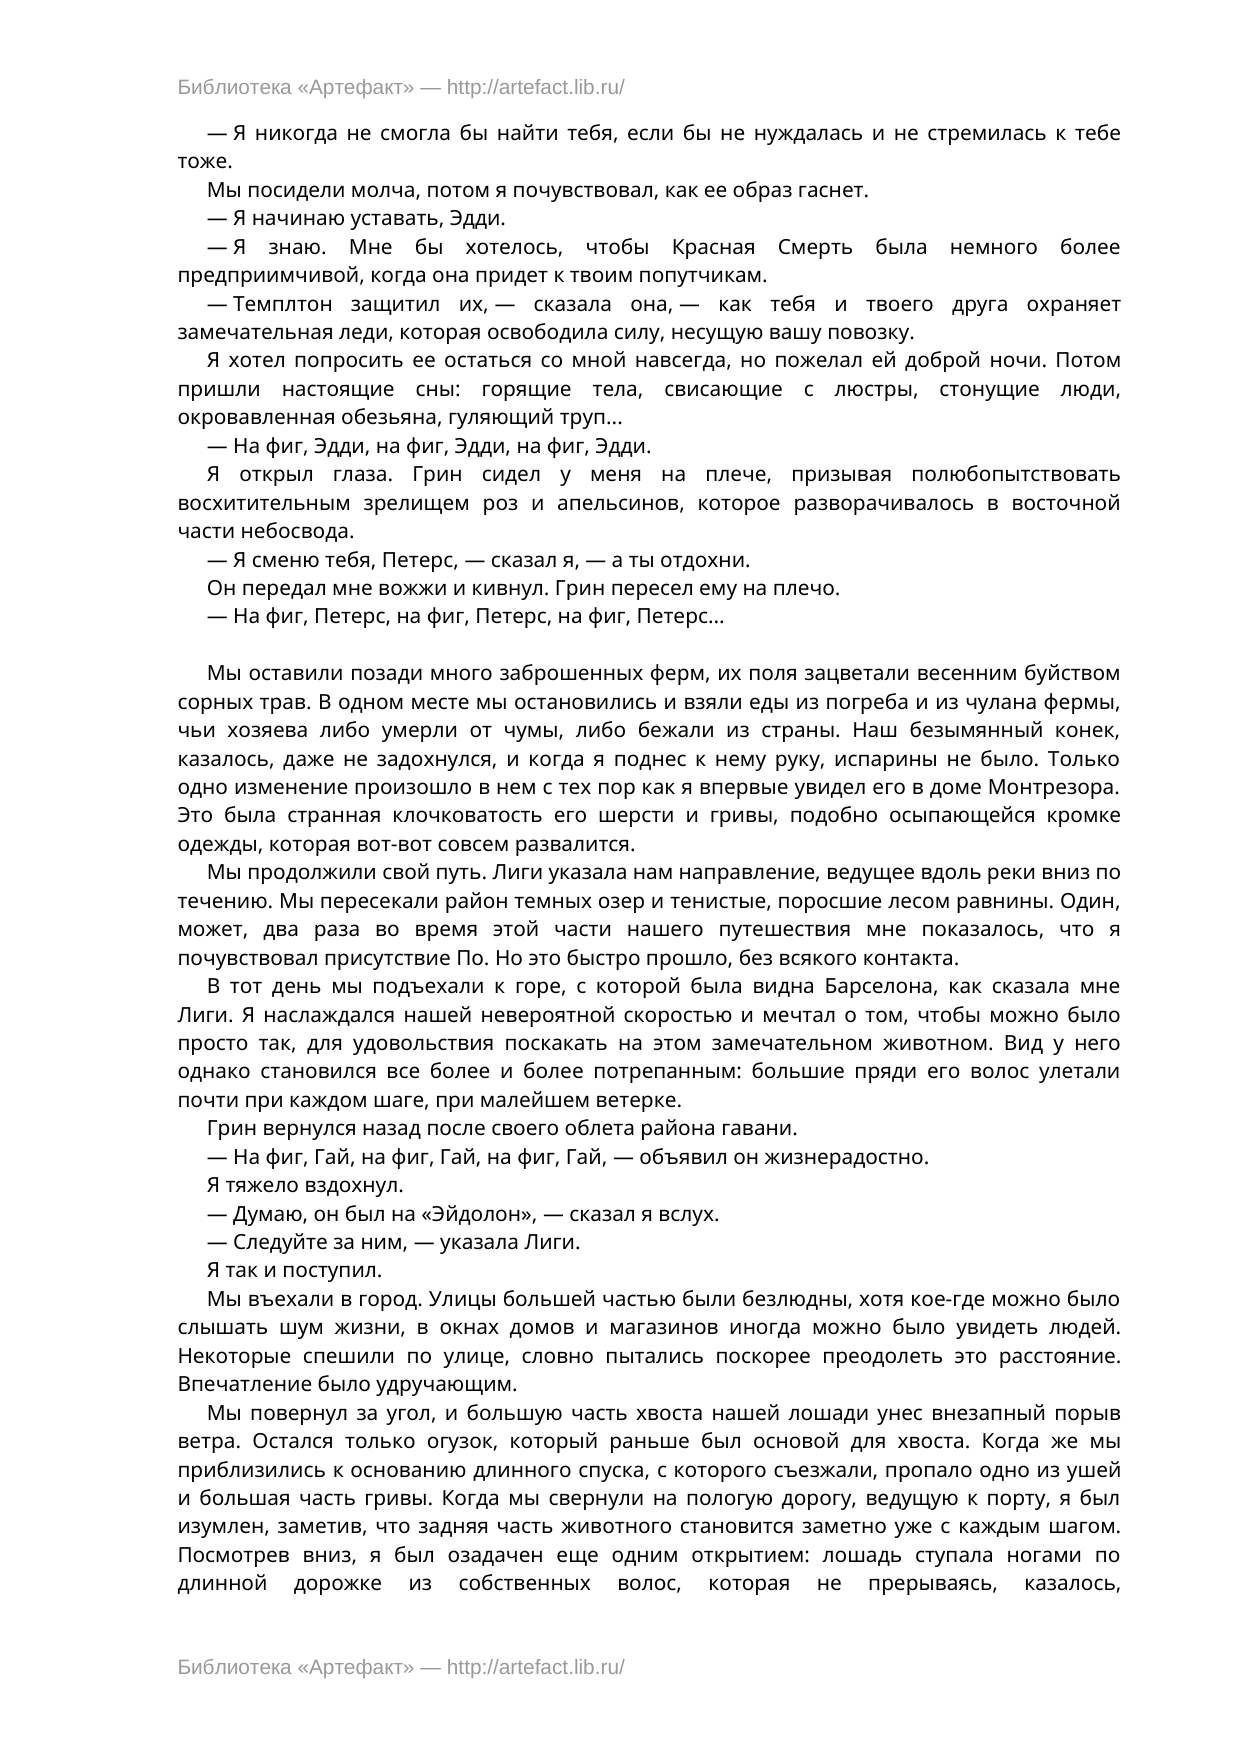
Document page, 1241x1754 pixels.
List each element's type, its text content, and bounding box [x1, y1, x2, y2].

text — На фиг, Петерс, на фиг, Петерс, на фиг, Петерс... [177, 602, 1122, 630]
text Я так и поступил. [177, 1256, 1122, 1284]
text — На фиг, Эдди, на фиг, Эдди, на фиг, Эдди. [177, 431, 1122, 459]
text Грин вернулся назад после своего облета района гавани. [177, 1113, 1122, 1142]
text — На фиг, Гай, на фиг, Гай, на фиг, Гай, — объявил он жизнерадостно. [177, 1142, 1122, 1170]
text — Я знаю. Мне бы хотелось, чтобы Красная Смерть была немного более предприимчивой, когда она придет к твоим попутчикам. [177, 232, 1122, 289]
text Мы оставили позади много заброшенных ферм, их поля зацветали весенним буйством сорных трав. В одном месте мы остановились и взяли еды из погреба и из чулана фермы, чьи хозяева либо умерли от чумы, либо бежали из страны. Наш безымянный конек, казалось, даже не задохнулся, и когда я поднес к нему руку, испарины не было. Только одно изменение произошло в нем с тех пор как я впервые увидел его в доме Монтрезора. Это была странная клочковатость его шерсти и гривы, подобно осыпающейся кромке одежды, которая вот-вот совсем развалится. [177, 658, 1122, 857]
text Мы посидели молча, потом я почувствовал, как ее образ гаснет. [177, 175, 1122, 203]
text Я тяжело вздохнул. [177, 1170, 1122, 1199]
text — Темплтон защитил их, — сказала она, — как тебя и твоего друга охраняет замечательная леди, которая освободила силу, несущую вашу повозку. [177, 289, 1122, 346]
text — Я начинаю уставать, Эдди. [177, 203, 1122, 232]
text Я хотел попросить ее остаться со мной навсегда, но пожелал ей доброй ночи. Потом пришли настоящие сны: горящие тела, свисающие с люстры, стонущие люди, окровавленная обезьяна, гуляющий труп... [177, 346, 1122, 431]
text Он передал мне вожжи и кивнул. Грин пересел ему на плечо. [177, 573, 1122, 602]
text — Думаю, он был на «Эйдолон», — сказал я вслух. [177, 1199, 1122, 1227]
text Мы продолжили свой путь. Лиги указала нам направление, ведущее вдоль реки вниз по течению. Мы пересекали район темных озер и тенистые, поросшие лесом равнины. Один, может, два раза во время этой части нашего путешествия мне показалось, что я почувствовал присутствие По. Но это быстро прошло, без всякого контакта. [177, 857, 1122, 971]
text — Следуйте за ним, — указала Лиги. [177, 1227, 1122, 1256]
text — Я никогда не смогла бы найти тебя, если бы не нуждалась и не стремилась к тебе тоже. [177, 118, 1122, 175]
text Я открыл глаза. Грин сидел у меня на плече, призывая полюбопытствовать восхитительным зрелищем роз и апельсинов, которое разворачивалось в восточной части небосвода. [177, 459, 1122, 545]
text — Я сменю тебя, Петерс, — сказал я, — а ты отдохни. [177, 545, 1122, 573]
text Мы въехали в город. Улицы большей частью были безлюдны, хотя кое-где можно было слышать шум жизни, в окнах домов и магазинов иногда можно было увидеть людей. Некоторые спешили по улице, словно пытались поскорее преодолеть это расстояние. Впечатление было удручающим. [177, 1284, 1122, 1398]
text В тот день мы подъехали к горе, с которой была видна Барселона, как сказала мне Лиги. Я наслаждался нашей невероятной скоростью и мечтал о том, чтобы можно было просто так, для удовольствия поскакать на этом замечательном животном. Вид у него однако становился все более и более потрепанным: большие пряди его волос улетали почти при каждом шаге, при малейшем ветерке. [177, 971, 1122, 1113]
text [177, 1398, 1122, 1597]
